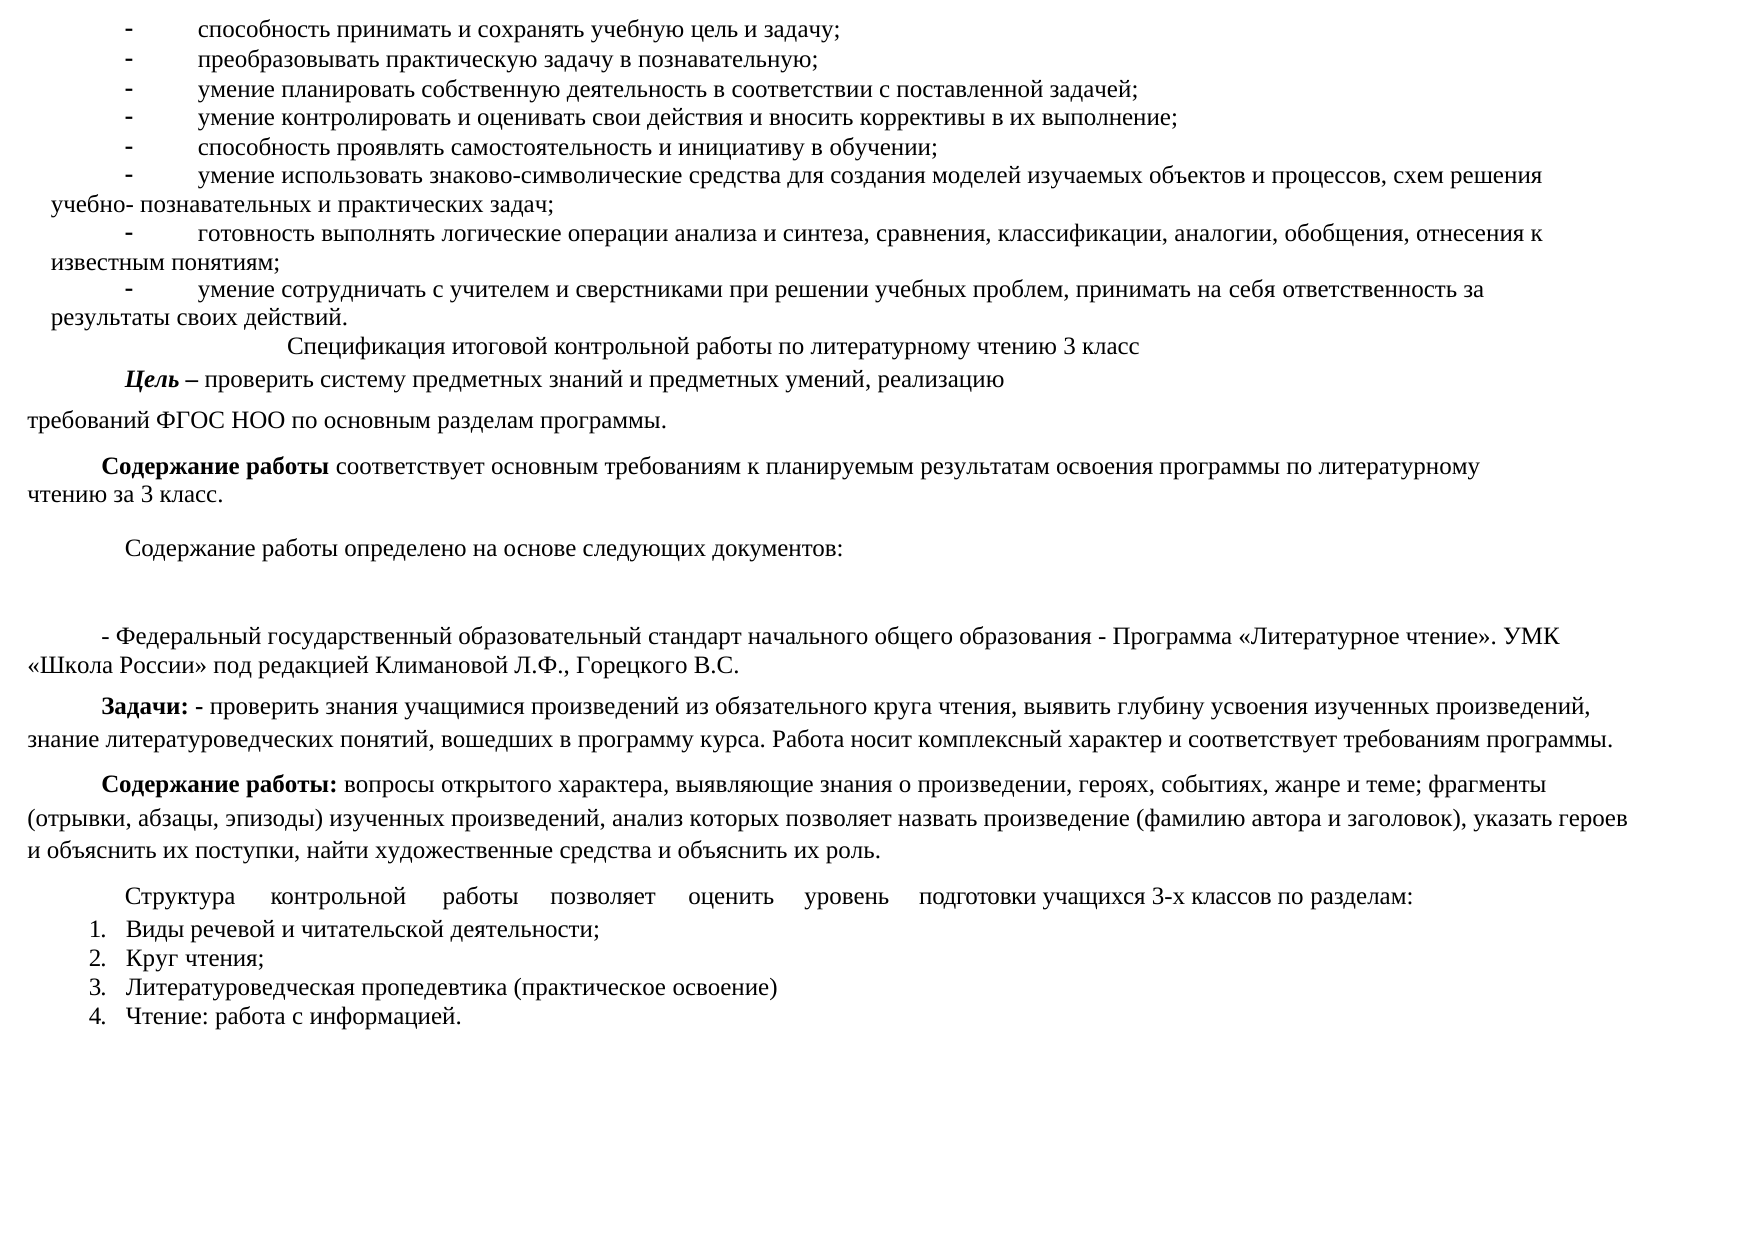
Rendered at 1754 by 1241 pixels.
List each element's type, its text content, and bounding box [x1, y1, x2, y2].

text Задачи: - проверить знания учащимися произведений из обязательного круга чтения, выявить глубину усвоения изученных произведений, знание литературоведческих понятий, вошедших в программу курса. Работа носит комплексный характер и соответствует требованиям программы. [27, 691, 1627, 753]
list способность принимать и сохранять учебную цель и задачу; [124, 14, 1696, 43]
subtitle Содержание работы определено на основе следующих документов: [124, 533, 1696, 562]
list способность проявлять самостоятельность и инициативу в обучении; [124, 131, 1696, 161]
list Чтение: работа с информацией. [88, 1001, 1696, 1030]
text требований ФГОС НОО по основным разделам программы. [27, 405, 1696, 434]
subtitle Спецификация итоговой контрольной работы по литературному чтению 3 класс [287, 331, 1409, 360]
list умение сотрудничать с учителем и сверстниками при решении учебных проблем, принимать на себя ответственность за результаты своих действий. [51, 275, 1552, 330]
list готовность выполнять логические операции анализа и синтеза, сравнения, классификации, аналогии, обобщения, отнесения к известным понятиям; [51, 218, 1576, 275]
text - Федеральный государственный образовательный стандарт начального общего образования - Программа «Литературное чтение». УМК «Школа России» под редакцией Климановой Л.Ф., Горецкого В.С. [27, 622, 1586, 678]
text Содержание работы соответствует основным требованиям к планируемым результатам освоения программы по литературному чтению за 3 класс. [27, 451, 1524, 508]
text Содержание работы: вопросы открытого характера, выявляющие знания о произведении, героях, событиях, жанре и теме; фрагменты (отрывки, абзацы, эпизоды) изученных произведений, анализ которых позволяет назвать произведение (фамилию автора и заголовок), указать героев и объяснить их поступки, найти художественные средства и объяснить их роль. [27, 769, 1629, 864]
text Цель – проверить систему предметных знаний и предметных умений, реализацию [124, 366, 1696, 393]
list умение планировать собственную деятельность в соответствии с поставленной задачей; [51, 74, 1628, 102]
list преобразовывать практическую задачу в познавательную; [124, 43, 1696, 74]
list Виды речевой и читательской деятельности; [88, 916, 1696, 943]
list Круг чтения; [88, 943, 1696, 972]
list Литературоведческая пропедевтика (практическое освоение) [88, 972, 1696, 1001]
list умение использовать знаково-символические средства для создания моделей изучаемых объектов и процессов, схем решения учебно- познавательных и практических задач; [51, 161, 1608, 218]
subtitle Структура контрольной работы позволяет оценить уровень подготовки учащихся 3-х классов по разделам: [51, 881, 1634, 910]
list умение контролировать и оценивать свои действия и вносить коррективы в их выполнение; [51, 102, 1620, 131]
